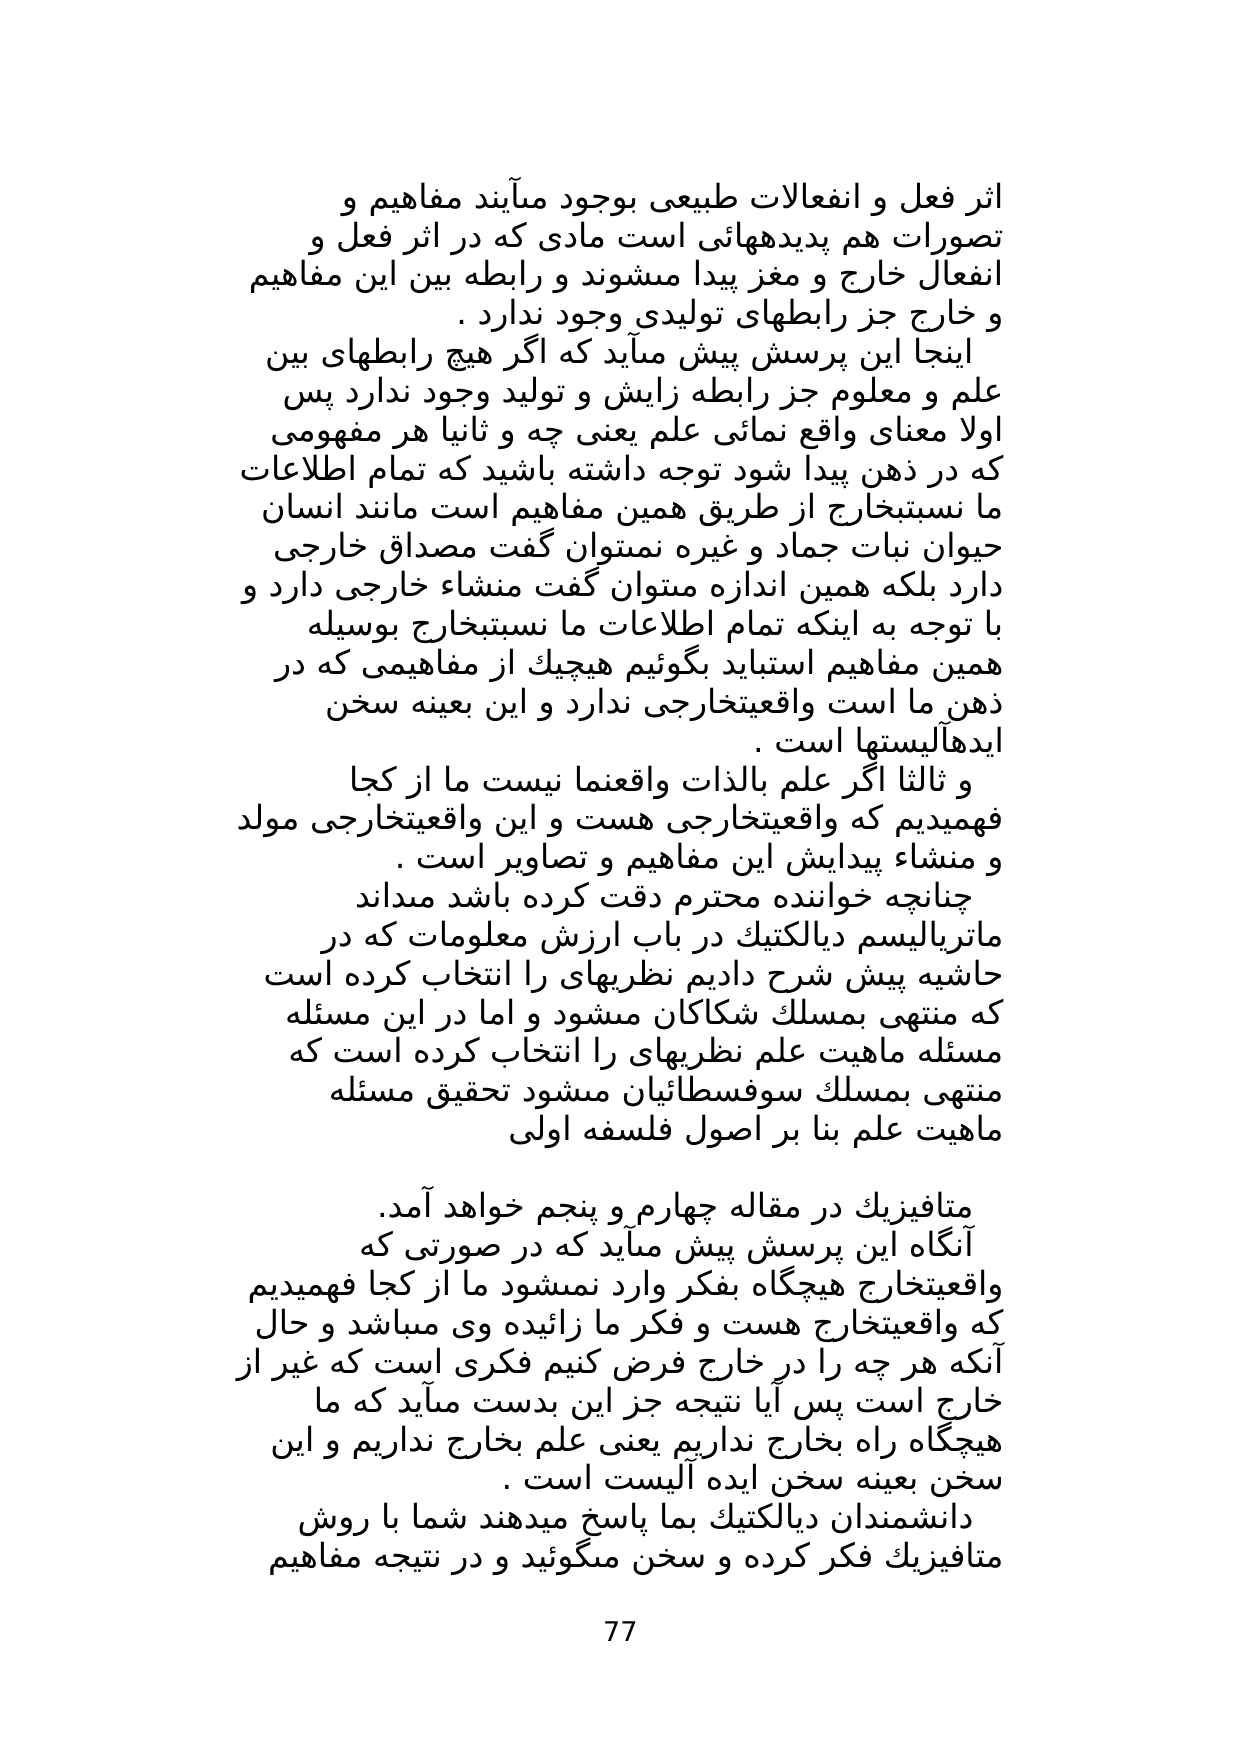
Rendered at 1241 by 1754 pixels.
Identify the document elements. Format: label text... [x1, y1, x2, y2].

text چنانچه خواننده محترم دقت كرده باشد مى‏داند ماترياليسم ديالكتيك در باب ارزش معلومات كه در حاشيه پيش شرح داديم نظريه‏اى را انتخاب كرده است كه منتهى بمسلك شكاكان مى‏شود و اما در اين مسئله مسئله ماهيت علم نظريه‏اى را انتخاب كرده است كه منتهى بمسلك سوفسطائيان مى‏شود تحقيق مسئله ماهيت علم بنا بر اصول فلسفه اولى [236, 877, 1004, 1148]
text و ثالثا اگر علم بالذات واقع‏نما نيست ما از كجا فهميديم كه واقعيت‏خارجى هست و اين واقعيت‏خارجى مولد و منشاء پيدايش اين مفاهيم و تصاوير است . [236, 760, 1004, 877]
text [236, 177, 1004, 333]
text آنگاه اين پرسش پيش مى‏آيد كه در صورتى كه واقعيت‏خارج هيچگاه بفكر وارد نمى‏شود ما از كجا فهميديم كه واقعيت‏خارج هست و فكر ما زائيده وى مى‏باشد و حال آنكه هر چه را در خارج فرض كنيم فكرى است كه غير از خارج است پس آيا نتيجه جز اين بدست مى‏آيد كه ما هيچگاه راه بخارج نداريم يعنى علم بخارج نداريم و اين سخن بعينه سخن ايده آليست است . [236, 1226, 1004, 1498]
text اينجا اين پرسش پيش مى‏آيد كه اگر هيچ رابطه‏اى بين علم و معلوم جز رابطه زايش و توليد وجود ندارد پس اولا معناى واقع نمائى علم يعنى چه و ثانيا هر مفهومى كه در ذهن پيدا شود توجه داشته باشيد كه تمام اطلاعات ما نسبت‏بخارج از طريق همين مفاهيم است مانند انسان حيوان نبات جماد و غيره نمى‏توان گفت مصداق خارجى دارد بلكه همين اندازه مى‏توان گفت منشاء خارجى دارد و با توجه به اينكه تمام اطلاعات ما نسبت‏بخارج بوسيله همين مفاهيم است‏بايد بگوئيم هيچيك از مفاهيمى كه در ذهن ما است واقعيت‏خارجى ندارد و اين بعينه سخن ايده‏آليستها است . [236, 333, 1004, 760]
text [236, 1498, 1004, 1575]
text متافيزيك در مقاله چهارم و پنجم خواهد آمد. [236, 1187, 1004, 1226]
